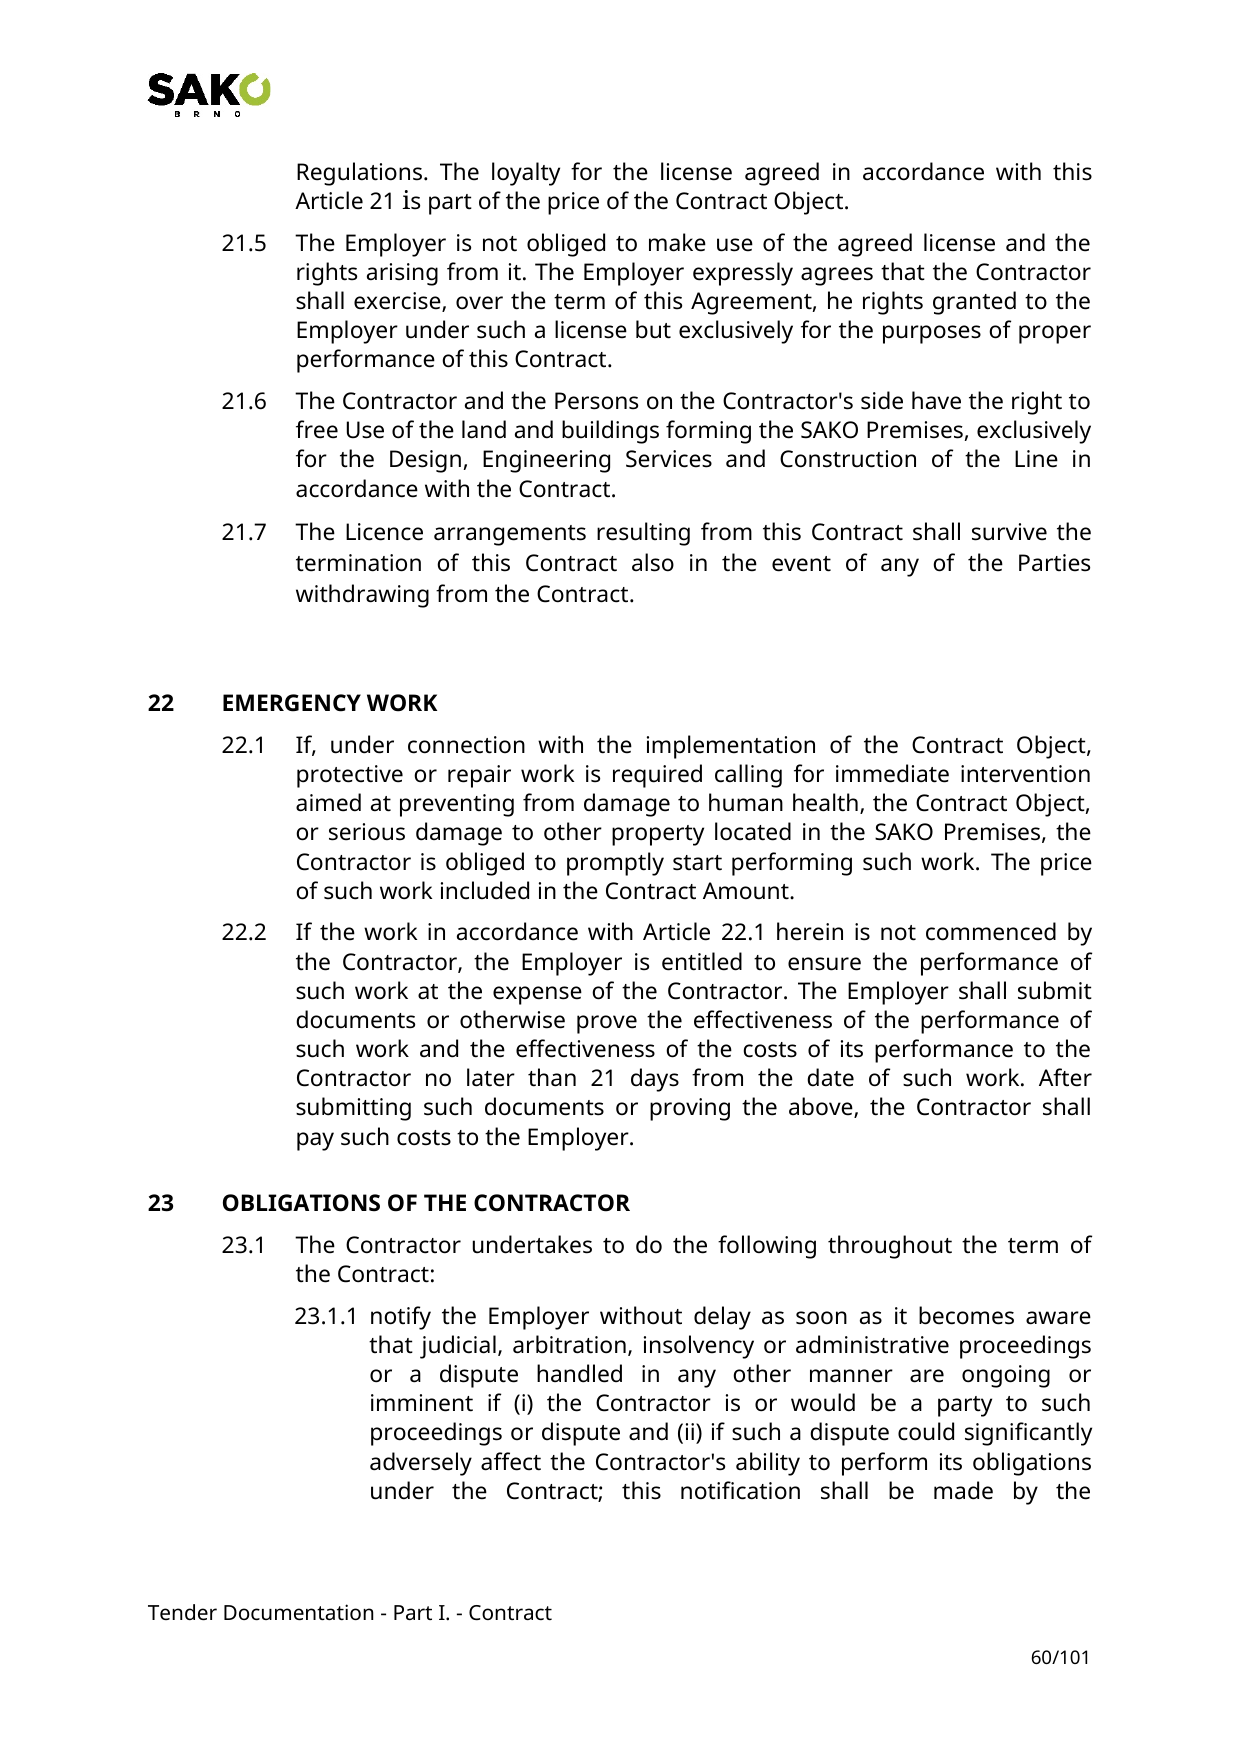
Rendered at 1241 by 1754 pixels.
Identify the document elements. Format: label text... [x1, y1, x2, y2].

list The Contractor undertakes to do the following throughout the term of the Contract: [221, 1230, 1093, 1288]
list The Contractor and the Persons on the Contractor's side have the right to free Use of the land and buildings forming the SAKO Premises, exclusively for the Design, Engineering Services and Construction of the Line in accordance with the Contract. [221, 386, 1093, 503]
list If the work in accordance with Article 22.1 herein is not commenced by the Contractor, the Employer is entitled to ensure the performance of such work at the expense of the Contractor. The Employer shall submit documents or otherwise prove the effectiveness of the performance of such work and the effectiveness of the costs of its performance to the Contractor no later than 21 days from the date of such work. After submitting such documents or proving the above, the Contractor shall pay such costs to the Employer. [221, 917, 1093, 1151]
list The Employer is not obliged to make use of the agreed license and the rights arising from it. The Employer expressly agrees that the Contractor shall exercise, over the term of this Agreement, he rights granted to the Employer under such a license but exclusively for the purposes of proper performance of this Contract. [221, 228, 1093, 374]
list OBLIGATIONS OF THE CONTRACTOR [148, 1188, 1093, 1217]
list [294, 1301, 1093, 1505]
list The Licence arrangements resulting from this Contract shall survive the termination of this Contract also in the event of any of the Parties withdrawing from the Contract. [221, 515, 1093, 609]
list EMERGENCY WORK [148, 688, 1093, 717]
list If, under connection with the implementation of the Contract Object, protective or repair work is required calling for immediate intervention aimed at preventing from damage to human health, the Contract Object, or serious damage to other property located in the SAKO Premises, the Contractor is obliged to promptly start performing such work. The price of such work included in the Contract Amount. [221, 730, 1093, 905]
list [221, 157, 1093, 215]
picture [147, 73, 271, 117]
